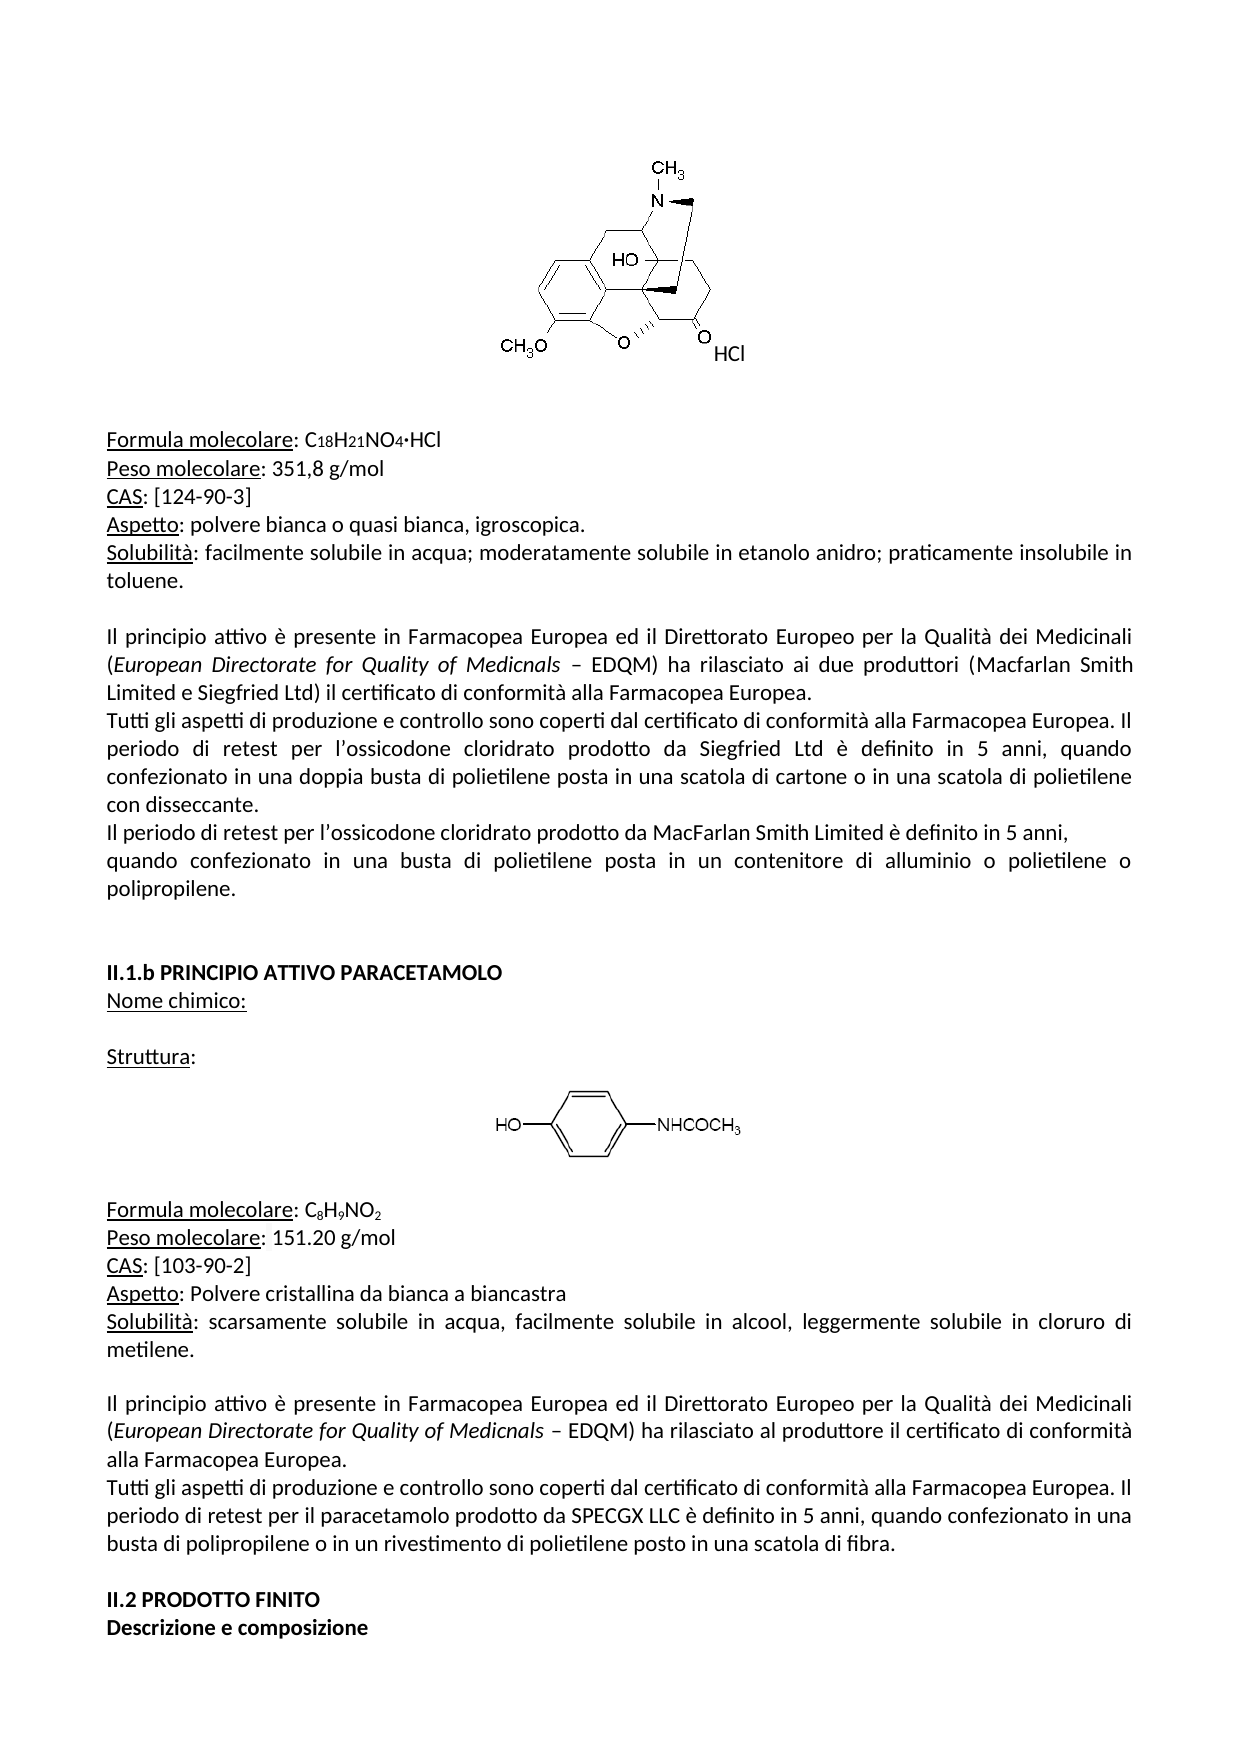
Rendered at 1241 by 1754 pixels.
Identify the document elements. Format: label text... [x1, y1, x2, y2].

text Formula molecolare: C18H21NO4·HCl [106, 423, 1134, 454]
text Peso molecolare: 351,8 g/mol [106, 454, 1134, 482]
text Formula molecolare: C8H9NO2 [106, 1195, 1134, 1223]
text Solubilità: facilmente solubile in acqua; moderatamente solubile in etanolo anidro; praticamente insolubile in toluene. [106, 538, 1134, 594]
text quando confezionato in una busta di polietilene posta in un contenitore di alluminio o polietilene o polipropilene. [106, 846, 1134, 902]
text CAS: [124-90-3] [106, 482, 1134, 510]
text Il principio attivo è presente in Farmacopea Europea ed il Direttorato Europeo per la Qualità dei Medicinali (European Directorate for Quality of Medicnals – EDQM) ha rilasciato ai due produttori (Macfarlan Smith Limited e Siegfried Ltd) il certificato di conformità alla Farmacopea Europea. [106, 622, 1134, 706]
text Tutti gli aspetti di produzione e controllo sono coperti dal certificato di conformità alla Farmacopea Europea. Il periodo di retest per il paracetamolo prodotto da SPECGX LLC è definito in 5 anni, quando confezionato in una busta di polipropilene o in un rivestimento di polietilene posto in una scatola di fibra. [106, 1473, 1134, 1557]
text Peso molecolare: 151.20 g/mol [272, 1223, 1134, 1251]
text Il principio attivo è presente in Farmacopea Europea ed il Direttorato Europeo per la Qualità dei Medicinali (European Directorate for Quality of Medicnals – EDQM) ha rilasciato al produttore il certificato di conformità alla Farmacopea Europea. [106, 1389, 1134, 1473]
text Descrizione e composizione [106, 1613, 1134, 1641]
text Aspetto: Polvere cristallina da bianca a biancastra [106, 1279, 1134, 1307]
text Aspetto: polvere bianca o quasi bianca, igroscopica. [106, 510, 1134, 538]
text Il periodo di retest per l’ossicodone cloridrato prodotto da MacFarlan Smith Limited è definito in 5 anni, [106, 818, 1134, 846]
text II.2 PRODOTTO FINITO [106, 1585, 1134, 1613]
text Peso molecolare: 151.20 g/mol [106, 1223, 266, 1251]
text HCl [106, 148, 1134, 367]
text CAS: [103-90-2] [106, 1251, 1134, 1279]
text Tutti gli aspetti di produzione e controllo sono coperti dal certificato di conformità alla Farmacopea Europea. Il periodo di retest per l’ossicodone cloridrato prodotto da Siegfried Ltd è definito in 5 anni, quando confezionato in una doppia busta di polietilene posta in una scatola di cartone o in una scatola di polietilene con disseccante. [106, 706, 1134, 818]
text Solubilità: scarsamente solubile in acqua, facilmente solubile in alcool, leggermente solubile in cloruro di metilene. [106, 1307, 1134, 1363]
text Nome chimico: [106, 986, 1134, 1014]
text II.1.b PRINCIPIO ATTIVO PARACETAMOLO [106, 958, 1134, 986]
text Struttura: [106, 1042, 1134, 1070]
